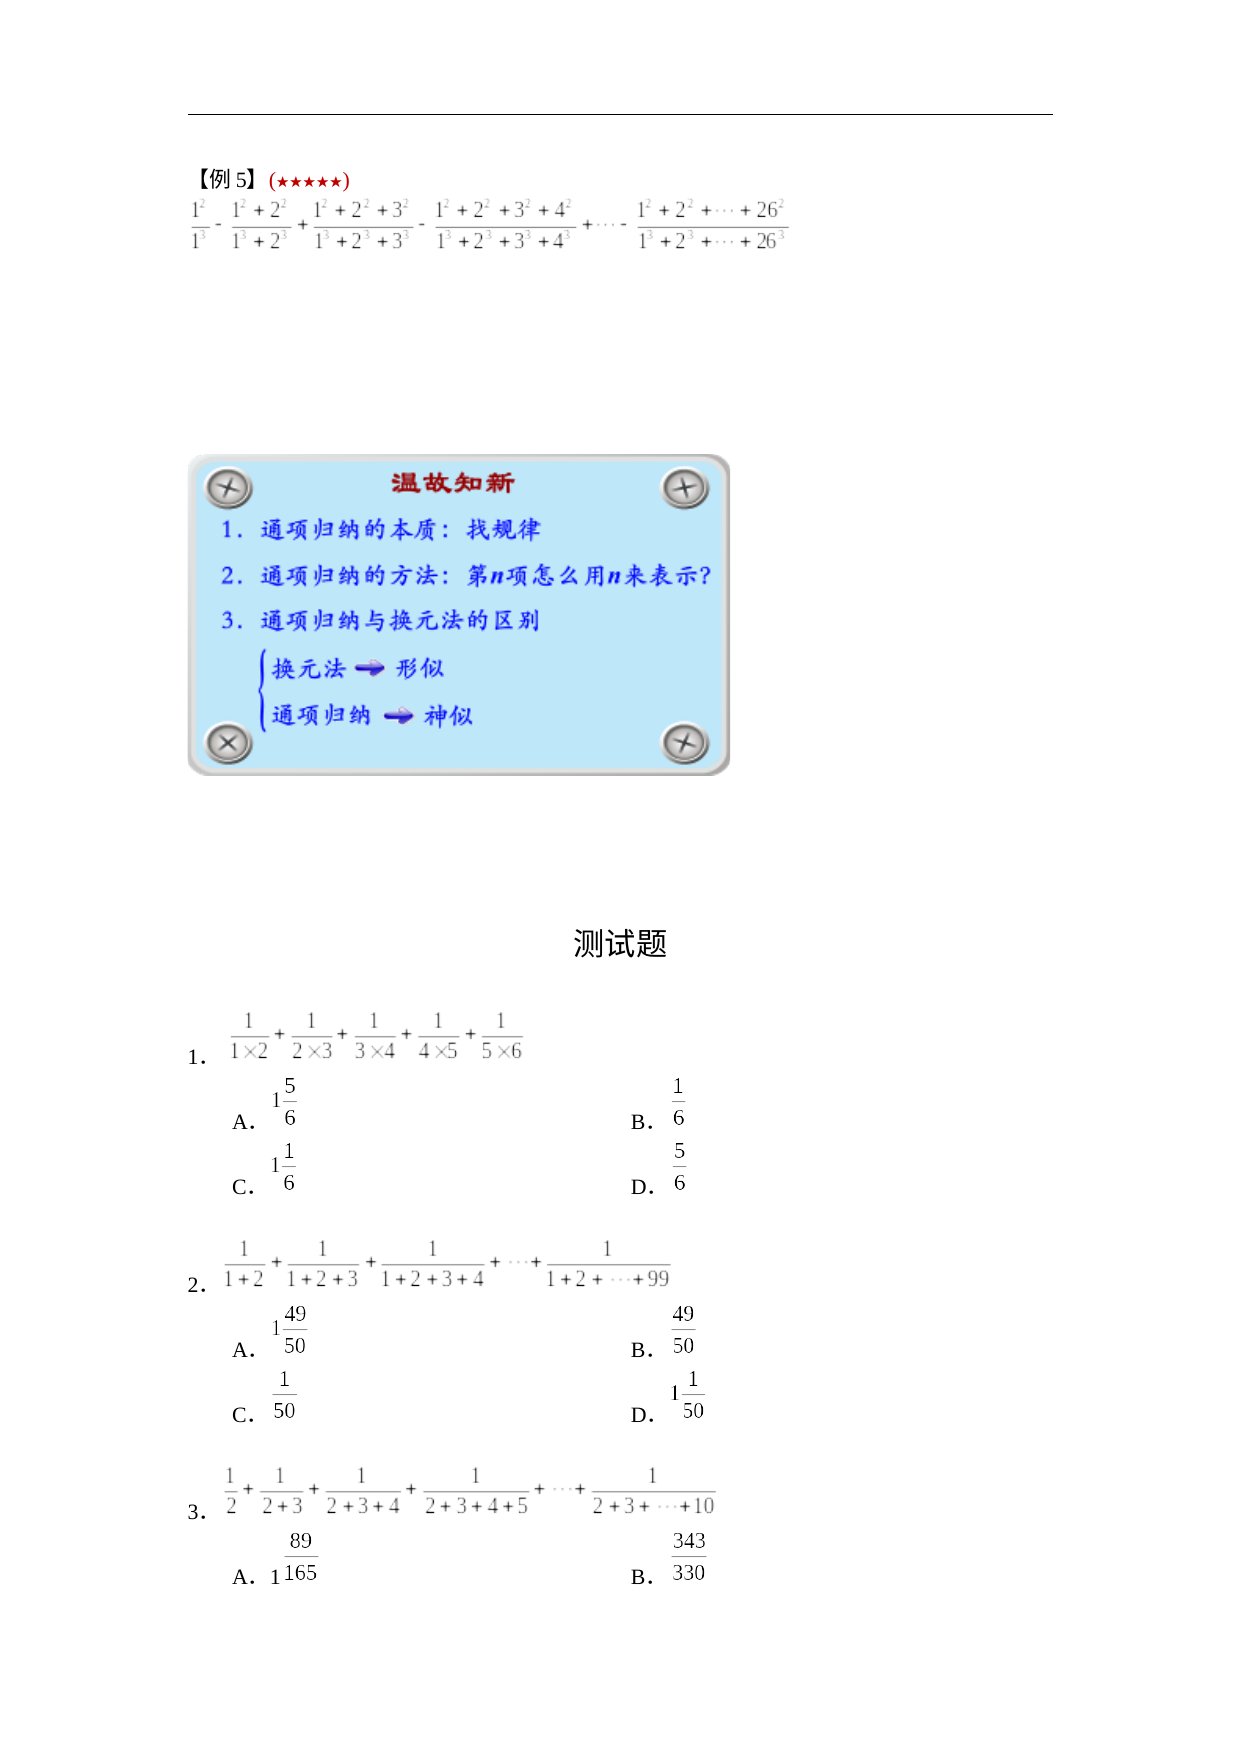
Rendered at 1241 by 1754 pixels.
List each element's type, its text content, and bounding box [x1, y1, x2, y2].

text A．1 B． [187, 1527, 1053, 1592]
text 【例5】(★★★★★) [187, 162, 1053, 194]
text A． B． [187, 1072, 1053, 1137]
text 测试题 [187, 909, 1053, 974]
text 3． [187, 1462, 1053, 1527]
text 1． [187, 1007, 1053, 1072]
text A． B． [187, 1299, 1053, 1364]
picture [187, 454, 731, 776]
text 2． [187, 1234, 1053, 1299]
text C． D． [187, 1137, 1053, 1202]
text C． D． [187, 1364, 1053, 1429]
